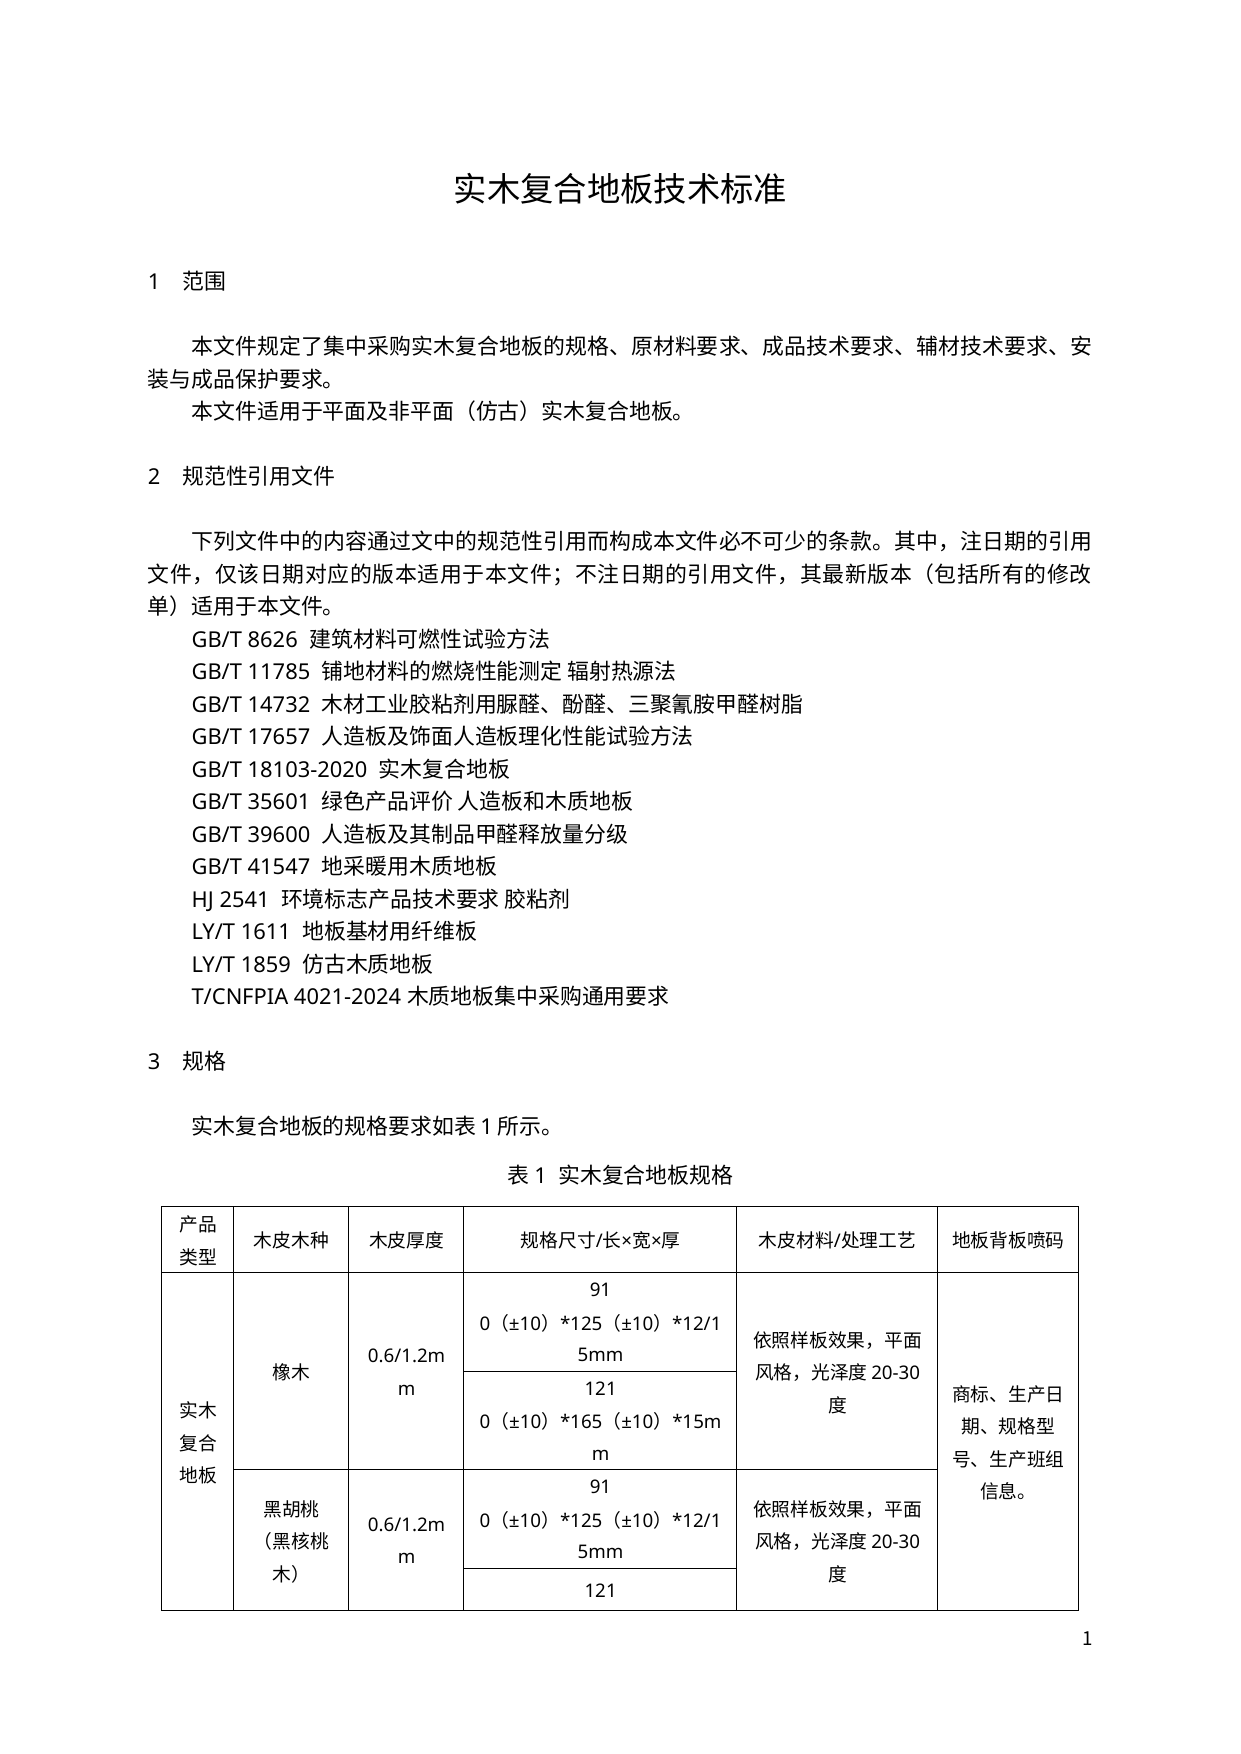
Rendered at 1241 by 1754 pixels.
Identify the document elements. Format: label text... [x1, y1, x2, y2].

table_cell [464, 1569, 736, 1610]
table_cell 0.6/1.2mm [349, 1470, 463, 1610]
table_cell 橡木 [234, 1273, 348, 1469]
text GB/T 17657 人造板及饰面人造板理化性能试验方法 [148, 719, 1092, 751]
text 实木复合地板的规格要求如表1所示。 [148, 1109, 1092, 1141]
text LY/T 1859 仿古木质地板 [148, 946, 1092, 979]
table_cell 商标、生产日期、规格型号、生产班组信息。 [938, 1273, 1078, 1610]
table_header 木皮厚度 [349, 1207, 463, 1272]
text 规范性引用文件 [148, 459, 1092, 491]
text 范围 [148, 264, 1092, 296]
text GB/T 39600 人造板及其制品甲醛释放量分级 [148, 816, 1092, 849]
text GB/T 8626 建筑材料可燃性试验方法 [148, 621, 1092, 654]
text 本文件规定了集中采购实木复合地板的规格、原材料要求、成品技术要求、辅材技术要求、安装与成品保护要求。 [148, 329, 1092, 394]
text T/CNFPIA 4021-2024 木质地板集中采购通用要求 [148, 979, 1092, 1011]
text GB/T 18103-2020 实木复合地板 [148, 751, 1092, 784]
table_cell 1210（±10）*165（±10）*15mm [464, 1372, 736, 1469]
table_header 地板背板喷码 [938, 1207, 1078, 1272]
table_header 木皮材料/处理工艺 [737, 1207, 937, 1272]
text 本文件适用于平面及非平面（仿古）实木复合地板。 [148, 394, 1092, 426]
table_cell 依照样板效果，平面风格，光泽度20-30度 [737, 1273, 937, 1469]
text GB/T 11785 铺地材料的燃烧性能测定 辐射热源法 [148, 654, 1092, 686]
table_cell 910（±10）*125（±10）*12/15mm [464, 1470, 736, 1568]
text 规格 [148, 1044, 1092, 1076]
table_cell 实木复合地板 [162, 1273, 233, 1610]
table_cell 黑胡桃（黑核桃木） [234, 1470, 348, 1610]
text 表 1 实木复合地板规格 [148, 1157, 1092, 1190]
text GB/T 14732 木材工业胶粘剂用脲醛、酚醛、三聚氰胺甲醛树脂 [148, 686, 1092, 719]
table_cell 0.6/1.2mm [349, 1273, 463, 1469]
table_cell 依照样板效果，平面风格，光泽度20-30度 [737, 1470, 937, 1610]
table_header 木皮木种 [234, 1207, 348, 1272]
table_header 规格尺寸/长×宽×厚 [464, 1207, 736, 1272]
text GB/T 41547 地采暖用木质地板 [148, 849, 1092, 881]
text LY/T 1611 地板基材用纤维板 [148, 914, 1092, 946]
table_header 产品类型 [162, 1207, 233, 1272]
text HJ 2541 环境标志产品技术要求 胶粘剂 [148, 881, 1092, 914]
text 实木复合地板技术标准 [148, 154, 1092, 219]
text 下列文件中的内容通过文中的规范性引用而构成本文件必不可少的条款。其中，注日期的引用文件，仅该日期对应的版本适用于本文件；不注日期的引用文件，其最新版本（包括所有的修改单）适用于本文件。 [148, 524, 1092, 621]
text GB/T 35601 绿色产品评价 人造板和木质地板 [148, 784, 1092, 816]
table_cell 910（±10）*125（±10）*12/15mm [464, 1273, 736, 1371]
